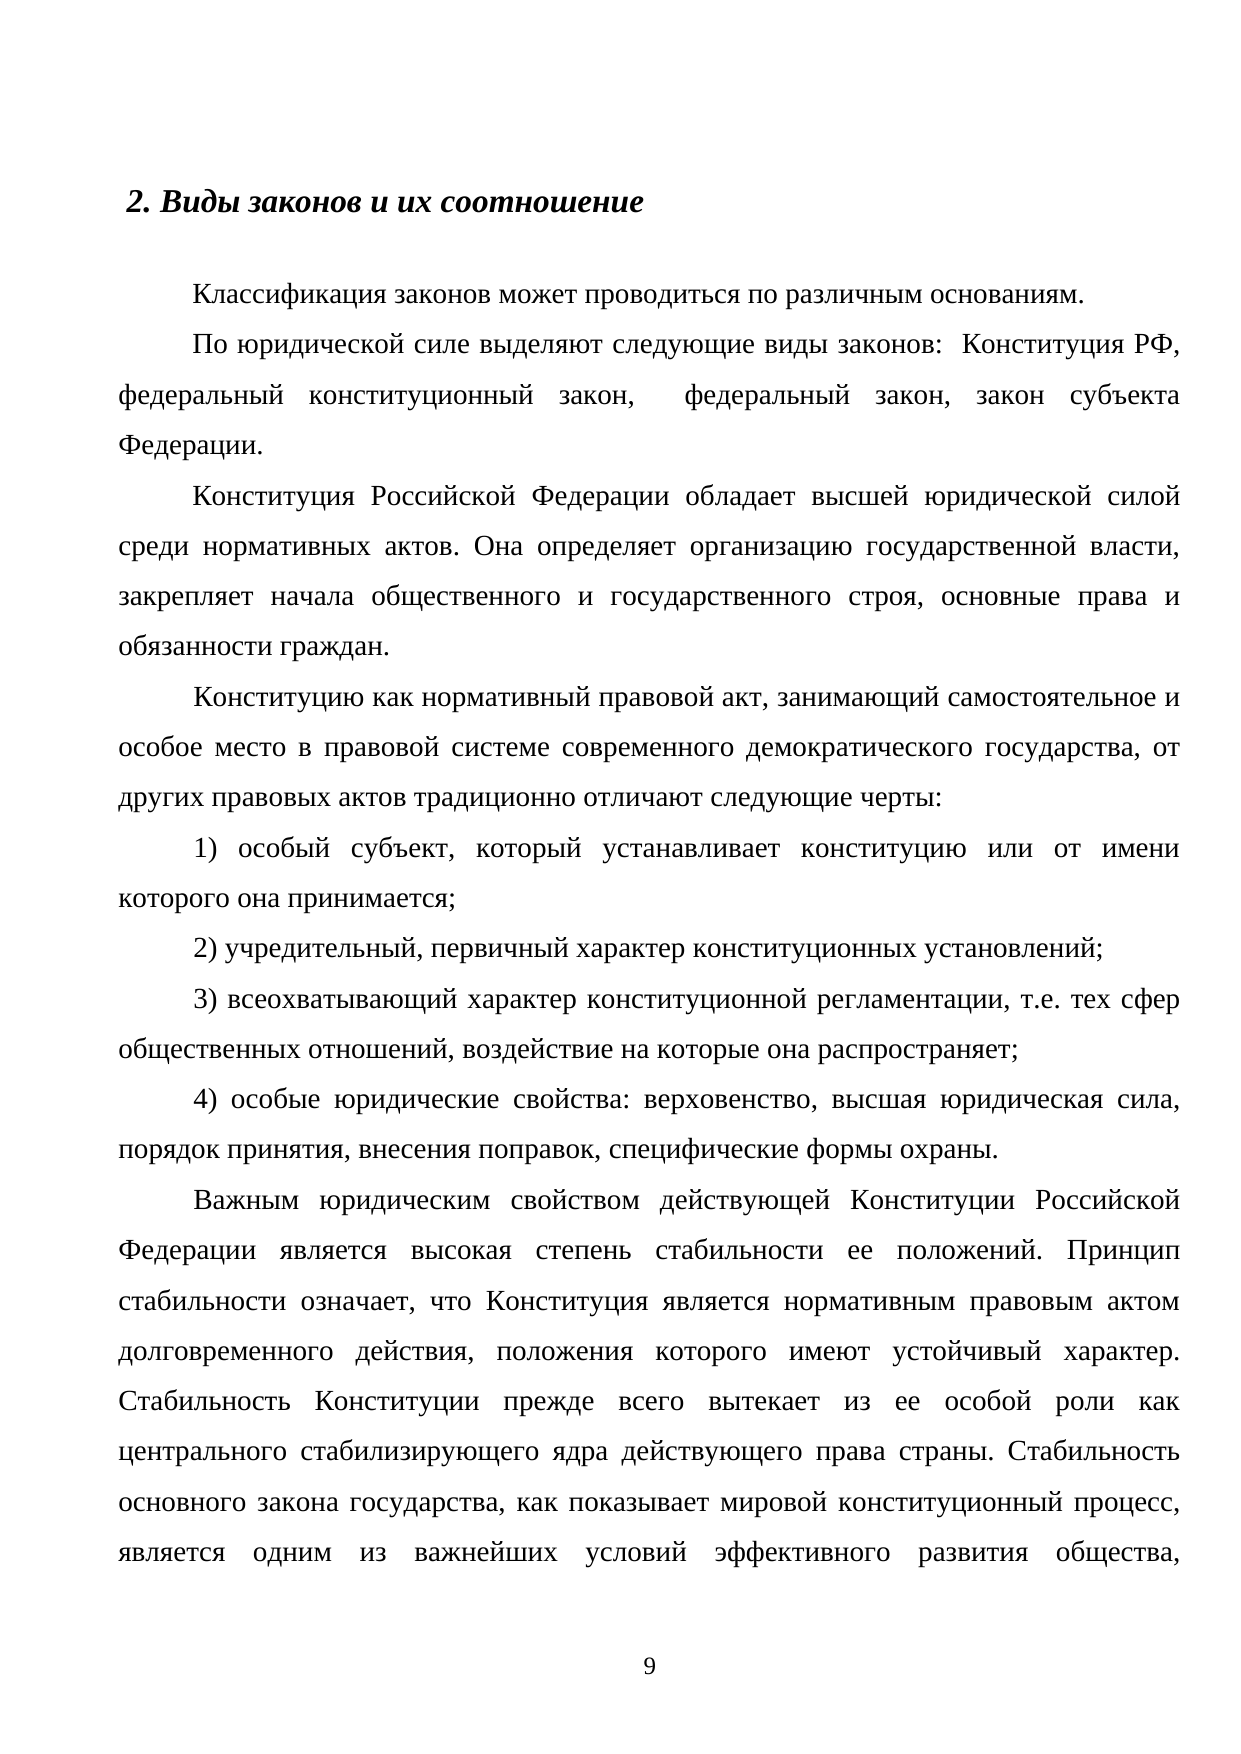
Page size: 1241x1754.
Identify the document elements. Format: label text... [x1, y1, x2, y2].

text По юридической силе выделяют следующие виды законов: Конституция РФ, федеральный конституционный закон, федеральный закон, закон субъекта Федерации. [118, 327, 1181, 461]
text Конституцию как нормативный правовой акт, занимающий самостоятельное и особое место в правовой системе современного демократического государства, от других правовых актов традиционно отличают следующие черты: [118, 679, 1181, 813]
text 2) учредительный, первичный характер конституционных установлений; [118, 930, 1181, 964]
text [118, 1182, 1181, 1568]
text 4) особые юридические свойства: верховенство, высшая юридическая сила, порядок принятия, внесения поправок, специфические формы охраны. [118, 1081, 1181, 1165]
text 3) всеохватывающий характер конституционной регламентации, т.е. тех сфер общественных отношений, воздействие на которые она распространяет; [118, 981, 1181, 1064]
text Классификация законов может проводиться по различным основаниям. [118, 276, 1181, 310]
subtitle 2. Виды законов и их соотношение [118, 181, 1181, 220]
text 1) особый субъект, который устанавливает конституцию или от имени которого она принимается; [118, 830, 1181, 914]
text Конституция Российской Федерации обладает высшей юридической силой среди нормативных актов. Она определяет организацию государственной власти, закрепляет начала общественного и государственного строя, основные права и обязанности граждан. [118, 478, 1181, 662]
